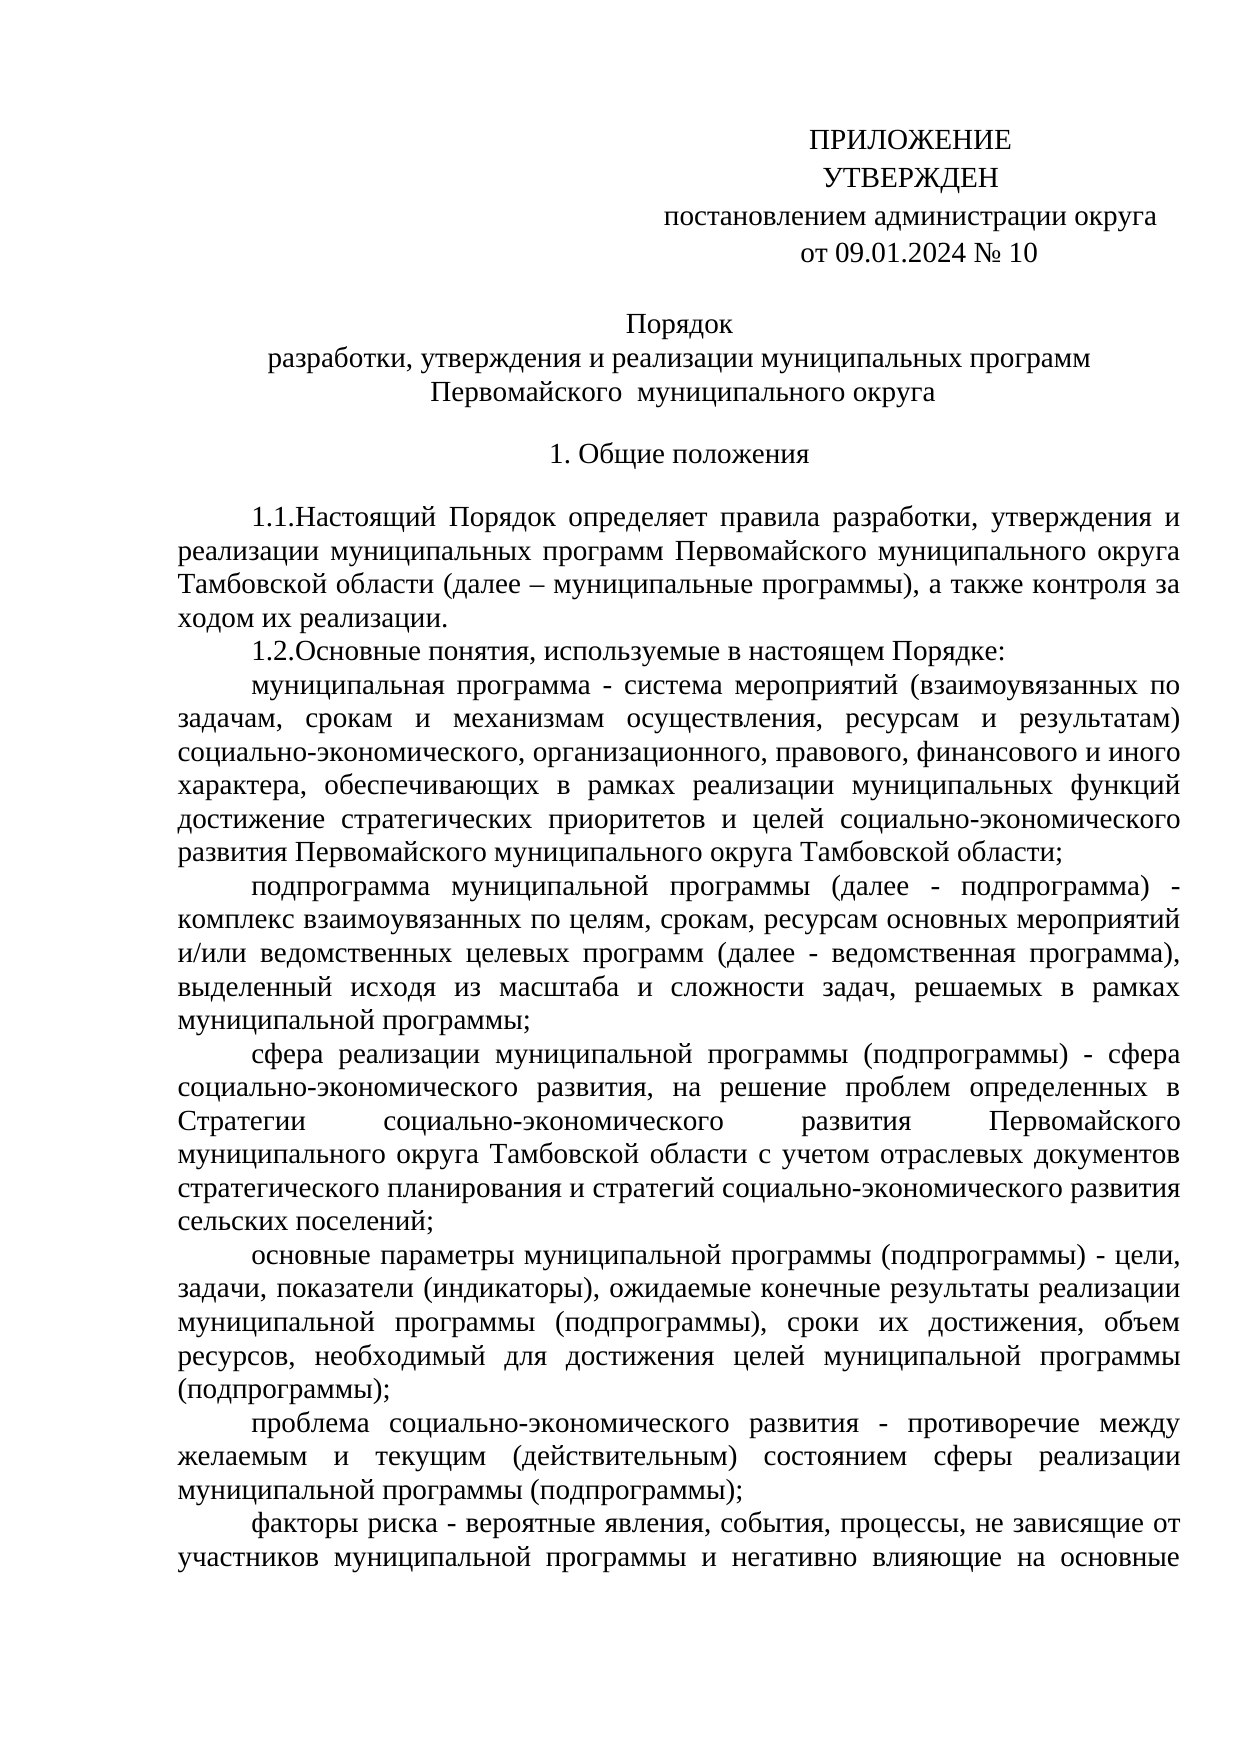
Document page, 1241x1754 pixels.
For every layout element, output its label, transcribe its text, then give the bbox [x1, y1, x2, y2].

text УТВЕРЖДЕН [177, 160, 1181, 193]
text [177, 1505, 1181, 1572]
text проблема социально-экономического развития - противоречие между желаемым и текущим (действительным) состоянием сферы реализации муниципальной программы (подпрограммы); [177, 1405, 1181, 1505]
text сфера реализации муниципальной программы (подпрограммы) - сфера социально-экономического развития, на решение проблем определенных в Стратегии социально-экономического развития Первомайского муниципального округа Тамбовской области с учетом отраслевых документов стратегического планирования и стратегий социально-экономического развития сельских поселений; [177, 1036, 1181, 1237]
text Первомайского муниципального округа [177, 374, 1181, 407]
text основные параметры муниципальной программы (подпрограммы) - цели, задачи, показатели (индикаторы), ожидаемые конечные результаты реализации муниципальной программы (подпрограммы), сроки их достижения, объем ресурсов, необходимый для достижения целей муниципальной программы (подпрограммы); [177, 1237, 1181, 1405]
text муниципальная программа - система мероприятий (взаимоувязанных по задачам, срокам и механизмам осуществления, ресурсам и результатам) социально-экономического, организационного, правового, финансового и иного характера, обеспечивающих в рамках реализации муниципальных функций достижение стратегических приоритетов и целей социально-экономического развития Первомайского муниципального округа Тамбовской области; [177, 667, 1181, 868]
text Порядок [177, 307, 1181, 340]
text разработки, утверждения и реализации муниципальных программ [177, 340, 1181, 374]
text от 09.01.2024 № 10 [177, 235, 1181, 269]
text постановлением администрации округа [177, 198, 1181, 231]
text 1. Общие положения [177, 436, 1181, 470]
text 1.1.Настоящий Порядок определяет правила разработки, утверждения и реализации муниципальных программ Первомайского муниципального округа Тамбовской области (далее – муниципальные программы), а также контроля за ходом их реализации. [177, 499, 1181, 633]
text подпрограмма муниципальной программы (далее - подпрограмма) - комплекс взаимоувязанных по целям, срокам, ресурсам основных мероприятий и/или ведомственных целевых программ (далее - ведомственная программа), выделенный исходя из масштаба и сложности задач, решаемых в рамках муниципальной программы; [177, 868, 1181, 1036]
text 1.2.Основные понятия, используемые в настоящем Порядке: [177, 633, 1181, 667]
text ПРИЛОЖЕНИЕ [177, 122, 1181, 156]
